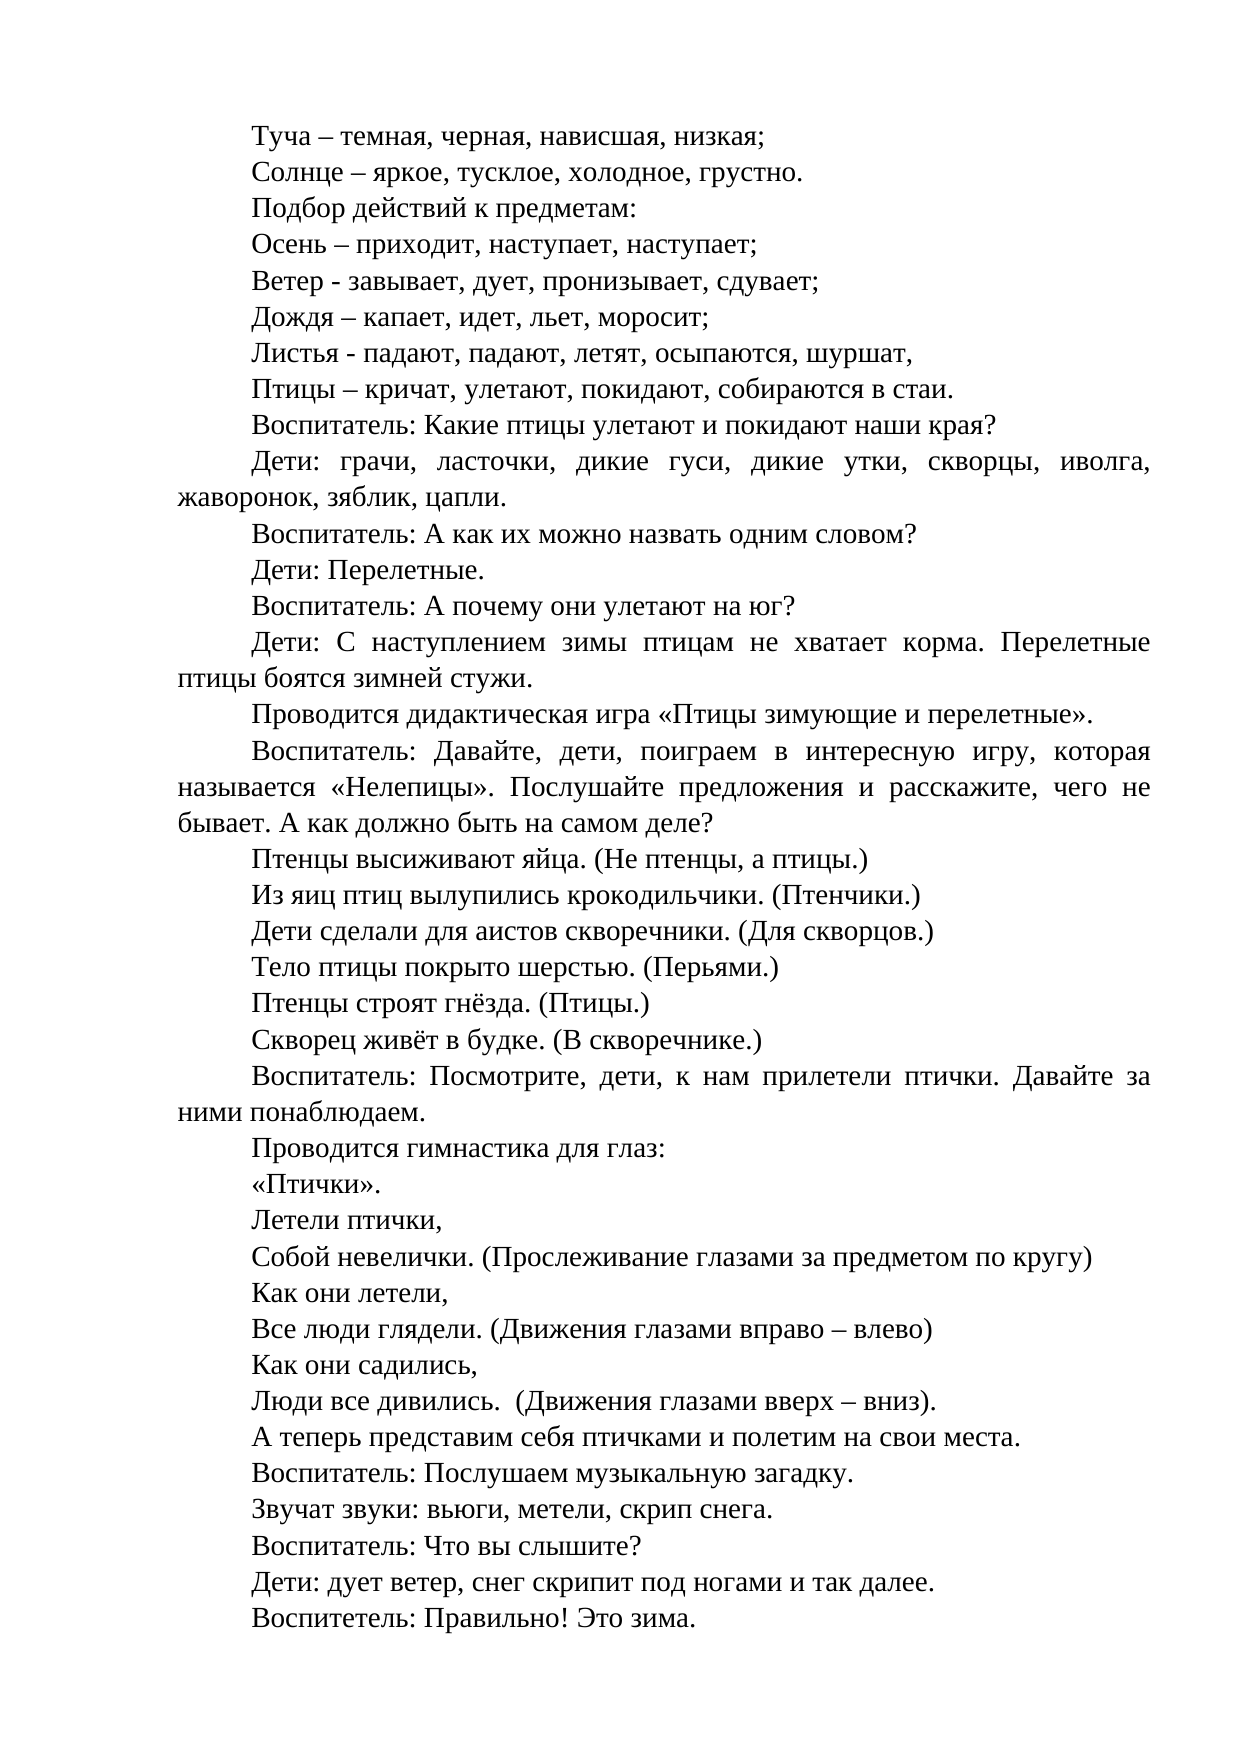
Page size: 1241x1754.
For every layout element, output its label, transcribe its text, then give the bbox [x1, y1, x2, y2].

text Воспитатель: Какие птицы улетают и покидают наши края? [177, 407, 1152, 441]
text Воспитатель: Что вы слышите? [177, 1528, 1152, 1561]
text Люди все дивились. (Движения глазами вверх – вниз). [177, 1383, 1152, 1417]
text Как они летели, [177, 1275, 1152, 1308]
text «Птички». [177, 1166, 1152, 1200]
text Подбор действий к предметам: [177, 190, 1152, 224]
text Дети: Перелетные. [177, 552, 1152, 585]
text Листья - падают, падают, летят, осыпаются, шуршат, [177, 335, 1152, 368]
text Из яиц птиц вылупились крокодильчики. (Птенчики.) [177, 877, 1152, 911]
text Осень – приходит, наступает, наступает; [177, 227, 1152, 260]
text Воспитатель: Посмотрите, дети, к нам прилетели птички. Давайте за ними понаблюдаем. [177, 1058, 1152, 1128]
text Дети: дует ветер, снег скрипит под ногами и так далее. [177, 1564, 1152, 1597]
text Дождя – капает, идет, льет, моросит; [177, 299, 1152, 332]
text Воспитетель: Правильно! Это зима. [177, 1600, 1152, 1634]
text Проводится гимнастика для глаз: [177, 1130, 1152, 1164]
text Ветер - завывает, дует, пронизывает, сдувает; [177, 263, 1152, 296]
text Дети сделали для аистов скворечники. (Для скворцов.) [177, 913, 1152, 947]
text Воспитатель: Послушаем музыкальную загадку. [177, 1456, 1152, 1489]
text Дети: С наступлением зимы птицам не хватает корма. Перелетные птицы боятся зимней стужи. [177, 624, 1152, 694]
text Солнце – яркое, тусклое, холодное, грустно. [177, 154, 1152, 188]
text Собой невелички. (Прослеживание глазами за предметом по кругу) [177, 1239, 1152, 1272]
text Тело птицы покрыто шерстью. (Перьями.) [177, 949, 1152, 983]
text Воспитатель: Давайте, дети, поиграем в интересную игру, которая называется «Нелепицы». Послушайте предложения и расскажите, чего не бывает. А как должно быть на самом деле? [177, 733, 1152, 838]
text Птенцы строят гнёзда. (Птицы.) [177, 986, 1152, 1019]
text А теперь представим себя птичками и полетим на свои места. [177, 1419, 1152, 1453]
text Летели птички, [177, 1202, 1152, 1236]
text Птицы – кричат, улетают, покидают, собираются в стаи. [177, 371, 1152, 405]
text Птенцы высиживают яйца. (Не птенцы, а птицы.) [177, 841, 1152, 874]
text Воспитатель: А почему они улетают на юг? [177, 588, 1152, 622]
text Воспитатель: А как их можно назвать одним словом? [177, 516, 1152, 549]
text Звучат звуки: вьюги, метели, скрип снега. [177, 1492, 1152, 1525]
text Проводится дидактическая игра «Птицы зимующие и перелетные». [177, 696, 1152, 730]
text Как они садились, [177, 1347, 1152, 1381]
text Все люди глядели. (Движения глазами вправо – влево) [177, 1311, 1152, 1344]
text Дети: грачи, ласточки, дикие гуси, дикие утки, скворцы, иволга, жаворонок, зяблик, цапли. [177, 443, 1152, 513]
text Скворец живёт в будке. (В скворечнике.) [177, 1022, 1152, 1055]
text Туча – темная, черная, нависшая, низкая; [177, 118, 1152, 152]
